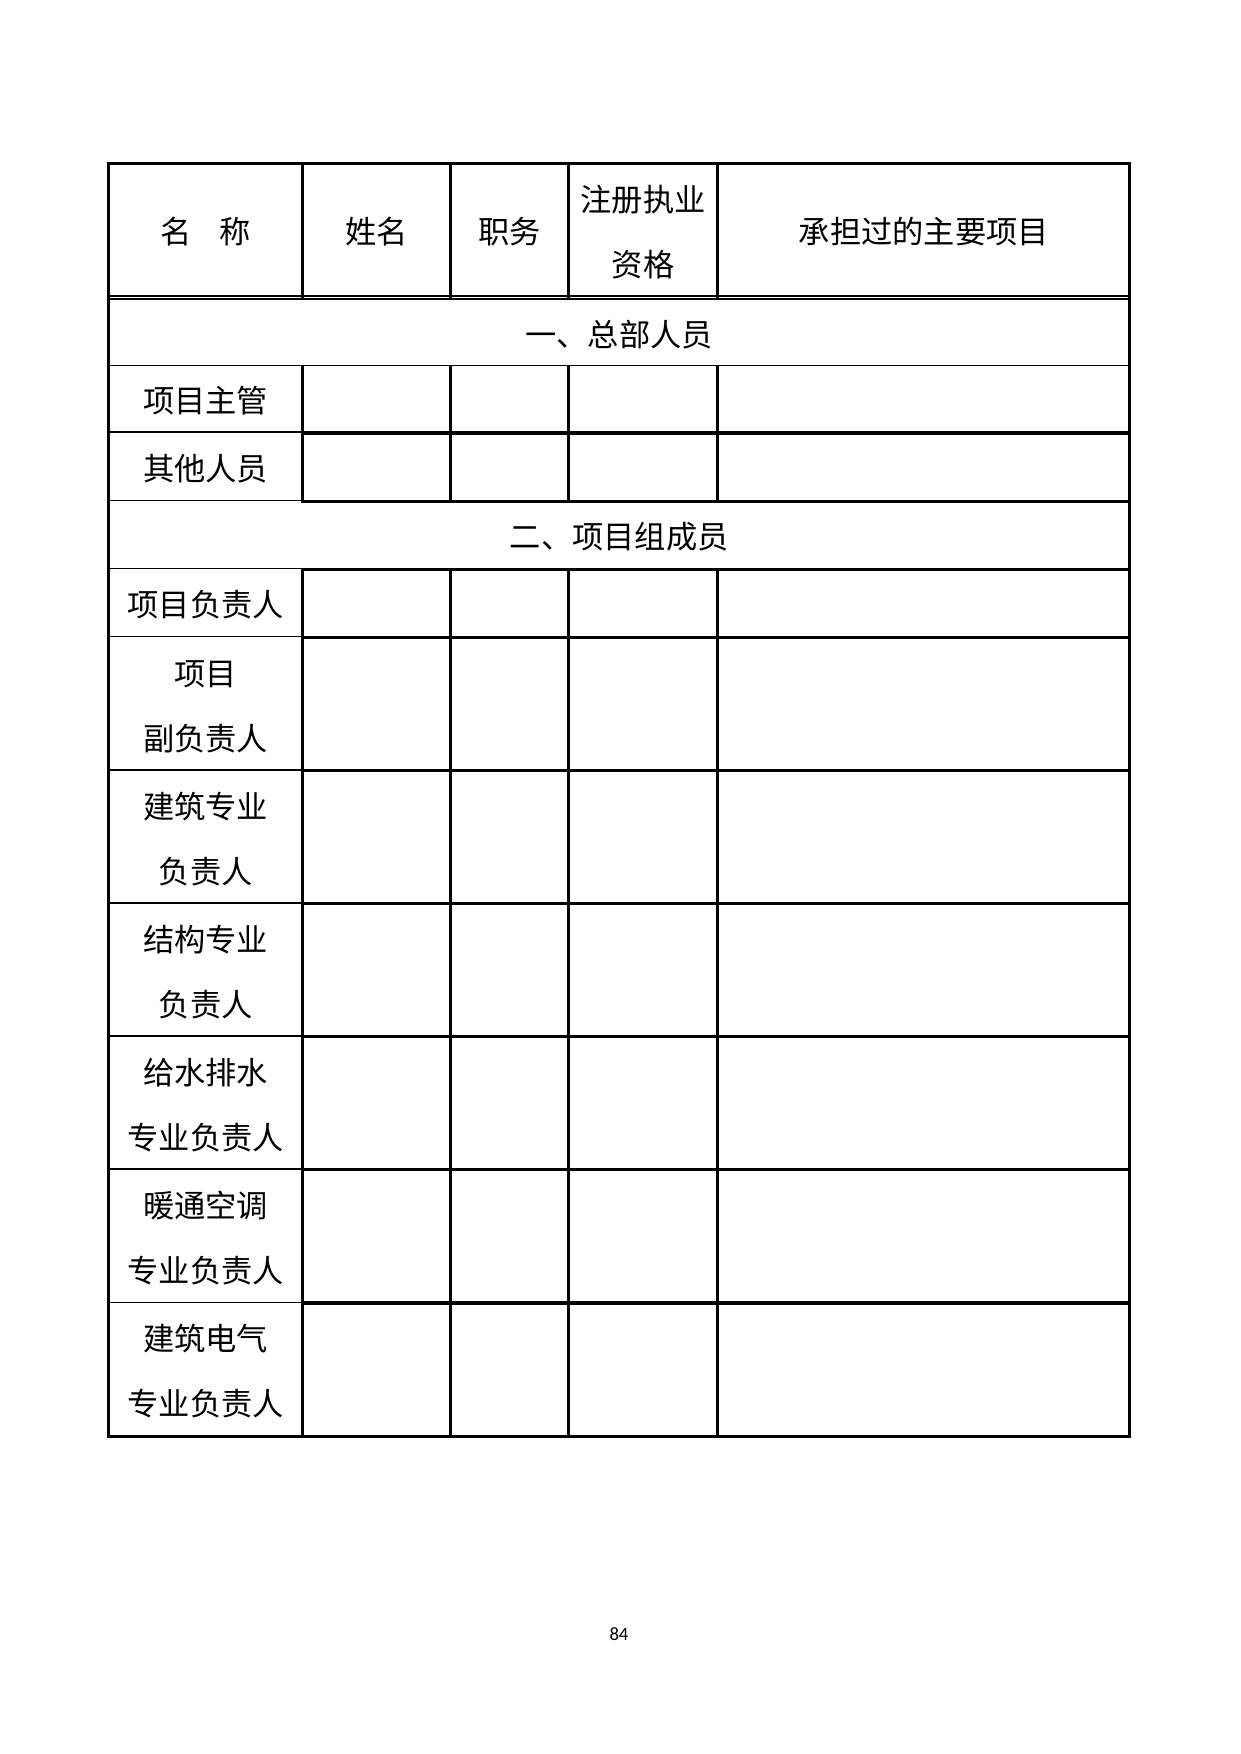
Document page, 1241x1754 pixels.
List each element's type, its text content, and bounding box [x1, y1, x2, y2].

table_cell [304, 772, 449, 902]
table_cell [570, 1171, 716, 1301]
table_cell [304, 639, 449, 769]
table_cell [304, 571, 449, 636]
table_cell [304, 435, 449, 499]
table_cell [452, 435, 567, 499]
table_cell [719, 905, 1128, 1035]
table_header 名 称 [110, 165, 301, 295]
table_cell [719, 1305, 1128, 1434]
table_cell [452, 366, 567, 431]
table_cell [452, 571, 567, 636]
table_cell [719, 639, 1128, 769]
table_cell [304, 905, 449, 1035]
table_cell [452, 905, 567, 1035]
table_cell [719, 366, 1128, 431]
table_header 职务 [452, 165, 567, 295]
table_cell [719, 772, 1128, 902]
table_cell [452, 639, 567, 769]
table_cell 一、总部人员 [110, 300, 1128, 365]
table_cell [570, 639, 716, 769]
table_cell [452, 1305, 567, 1434]
table_cell [304, 366, 449, 431]
table_cell [719, 1038, 1128, 1168]
table_cell 给水排水 专业负责人 [110, 1037, 301, 1168]
table_cell [304, 1305, 449, 1434]
table_cell [570, 571, 716, 636]
table_cell [719, 571, 1128, 636]
table_cell 其他人员 [110, 433, 301, 499]
table_cell [570, 366, 716, 431]
table_cell [719, 1171, 1128, 1301]
table_cell [719, 435, 1128, 499]
table_cell [570, 772, 716, 902]
table_cell 建筑专业 负责人 [110, 771, 301, 902]
table_header 姓名 [304, 165, 449, 295]
table_cell 结构专业 负责人 [110, 904, 301, 1035]
table_cell [570, 1305, 716, 1434]
table_cell 暖通空调 专业负责人 [110, 1170, 301, 1301]
table_header 注册执业资格 [570, 165, 716, 295]
table_cell [570, 1038, 716, 1168]
table_cell [452, 772, 567, 902]
table_cell [452, 1038, 567, 1168]
table_cell 建筑电气 专业负责人 [110, 1303, 301, 1434]
table_cell 二、项目组成员 [110, 501, 1128, 568]
table_cell [304, 1038, 449, 1168]
table_cell [452, 1171, 567, 1301]
table_cell 项目负责人 [110, 569, 301, 636]
table_cell [570, 905, 716, 1035]
table_cell [570, 435, 716, 499]
table_cell [304, 1171, 449, 1301]
table_header 承担过的主要项目 [719, 165, 1128, 295]
table_cell 项目 副负责人 [110, 637, 301, 769]
table_cell 项目主管 [110, 366, 301, 431]
